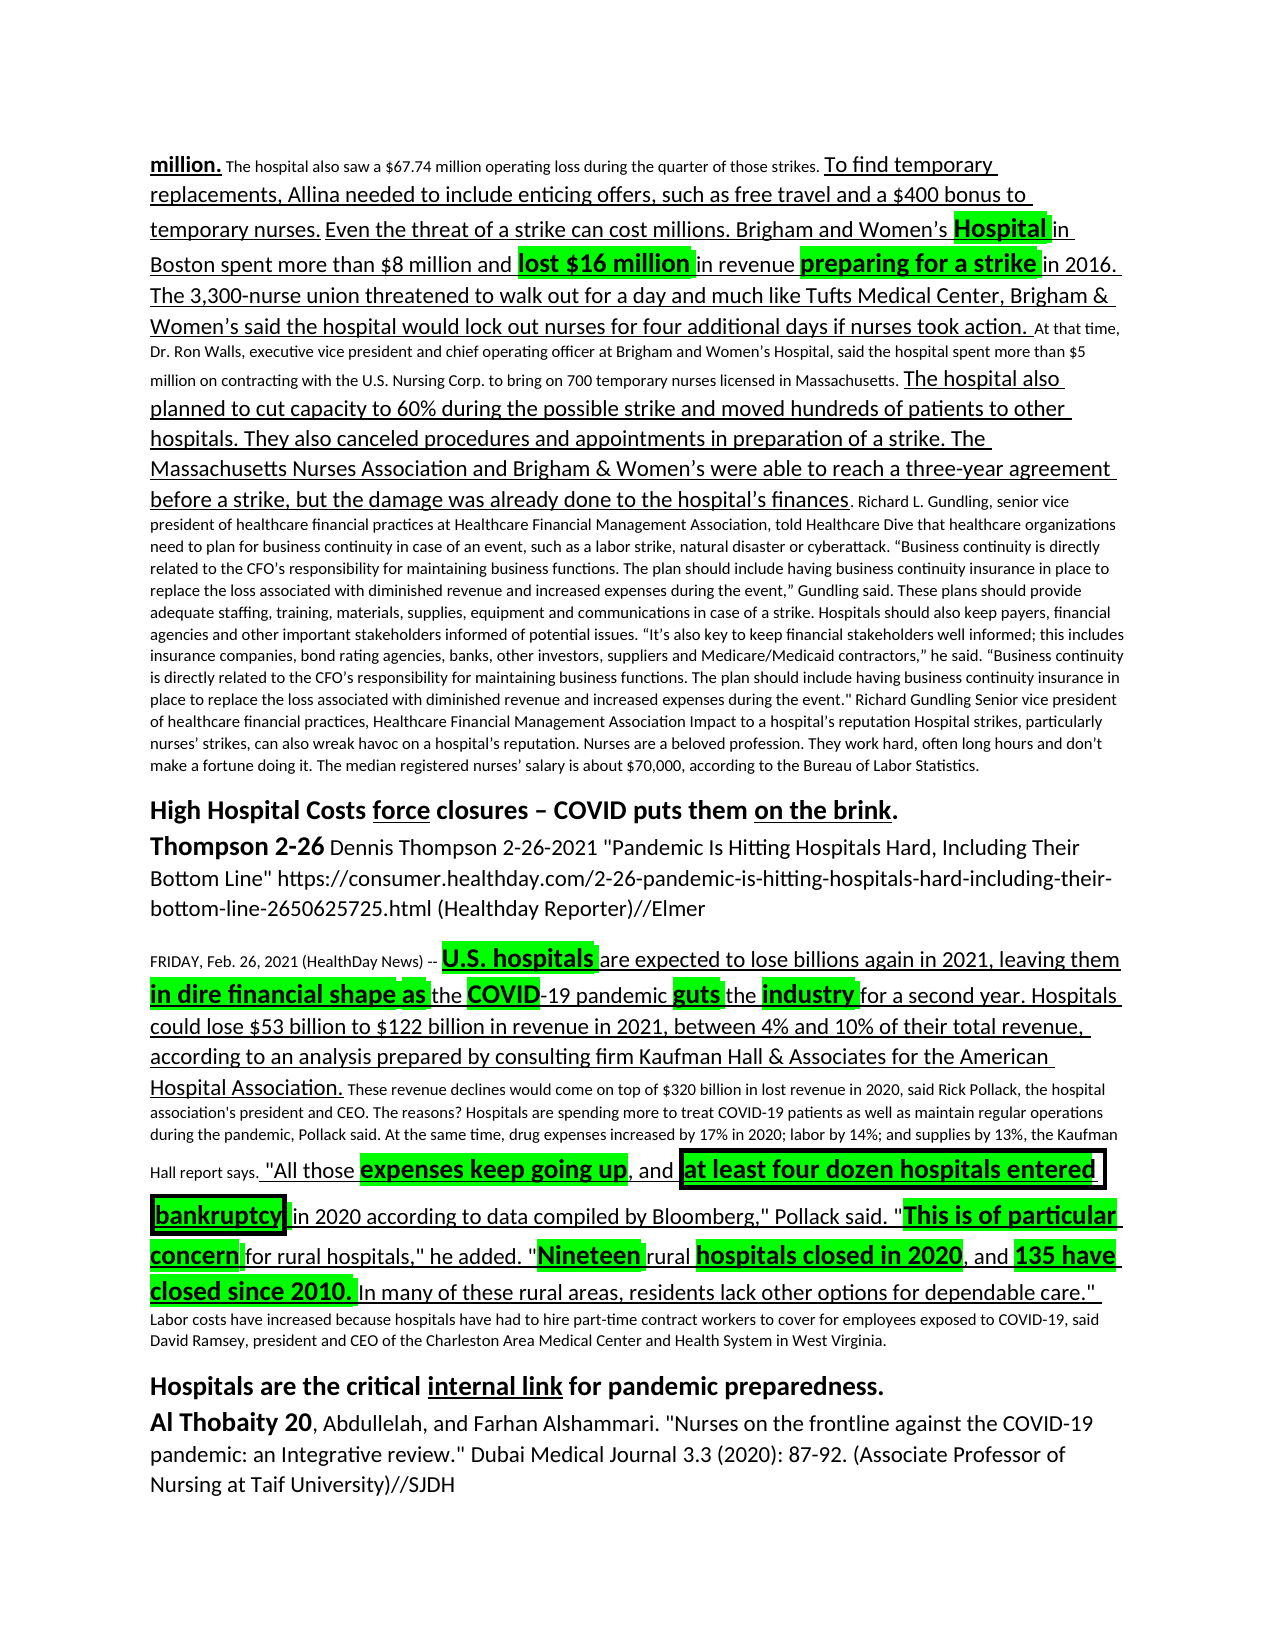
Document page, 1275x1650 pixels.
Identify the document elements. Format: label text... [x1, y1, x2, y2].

text FRIDAY, Feb. 26, 2021 (HealthDay News) -- U.S. hospitals are expected to lose billions again in 2021, leaving them in dire financial shape as the COVID-19 pandemic guts the industry for a second year. Hospitals could lose $53 billion to $122 billion in revenue in 2021, between 4% and 10% of their total revenue, according to an analysis prepared by consulting firm Kaufman Hall & Associates for the American Hospital Association. These revenue declines would come on top of $320 billion in lost revenue in 2020, said Rick Pollack, the hospital association's president and CEO. The reasons? Hospitals are spending more to treat COVID-19 patients as well as maintain regular operations during the pandemic, Pollack said. At the same time, drug expenses increased by 17% in 2020; labor by 14%; and supplies by 13%, the Kaufman Hall report says. "All those expenses keep going up, and at least four dozen hospitals entered bankruptcy in 2020 according to data compiled by Bloomberg," Pollack said. "This is of particular concern for rural hospitals," he added. "Nineteen rural hospitals closed in 2020, and 135 have closed since 2010. In many of these rural areas, residents lack other options for dependable care." Labor costs have increased because hospitals have had to hire part-time contract workers to cover for employees exposed to COVID-19, said David Ramsey, president and CEO of the Charleston Area Medical Center and Health System in West Virginia. [150, 941, 1125, 1351]
text Al Thobaity 20, Abdullelah, and Farhan Alshammari. "Nurses on the frontline against the COVID-19 pandemic: an Integrative review." Dubai Medical Journal 3.3 (2020): 87-92. (Associate Professor of Nursing at Taif University)//SJDH [150, 1405, 1125, 1498]
subtitle Hospitals are the critical internal link for pandemic preparedness. [150, 1369, 1125, 1402]
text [150, 150, 1125, 775]
subtitle High Hospital Costs force closures – COVID puts them on the brink. [150, 793, 1125, 827]
text Thompson 2-26 Dennis Thompson 2-26-2021 "Pandemic Is Hitting Hospitals Hard, Including Their Bottom Line" https://consumer.healthday.com/2-26-pandemic-is-hitting-hospitals-hard-including-their-bottom-line-2650625725.html (Healthday Reporter)//Elmer [150, 829, 1125, 923]
